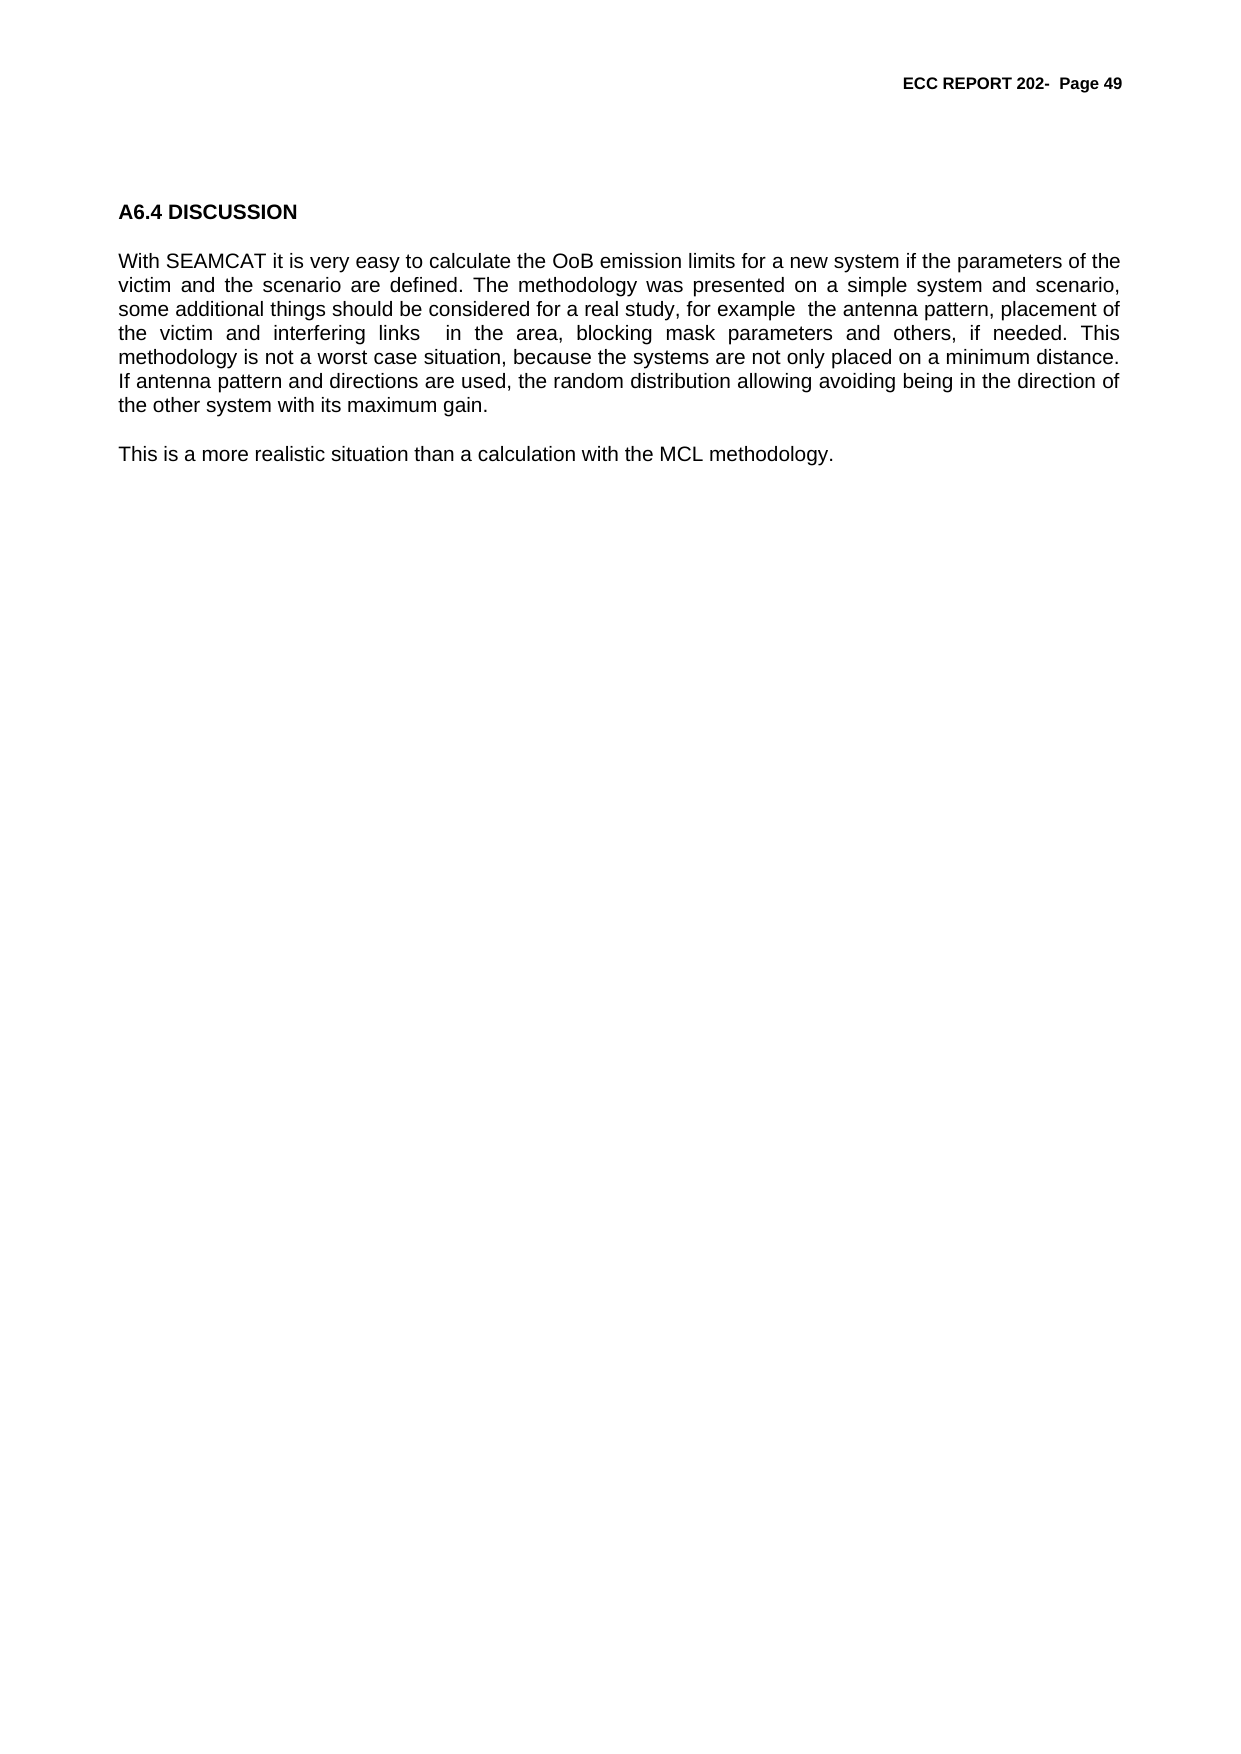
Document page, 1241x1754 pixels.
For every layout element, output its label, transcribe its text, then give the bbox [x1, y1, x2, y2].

text With SEAMCAT it is very easy to calculate the OoB emission limits for a new system if the parameters of the victim and the scenario are defined. The methodology was presented on a simple system and scenario, some additional things should be considered for a real study, for example the antenna pattern, placement of the victim and interfering links in the area, blocking mask parameters and others, if needed. This methodology is not a worst case situation, because the systems are not only placed on a minimum distance. If antenna pattern and directions are used, the random distribution allowing avoiding being in the direction of the other system with its maximum gain. [118, 249, 1122, 417]
subtitle DISCUSSION [118, 200, 1122, 224]
text This is a more realistic situation than a calculation with the MCL methodology. [118, 442, 1122, 466]
